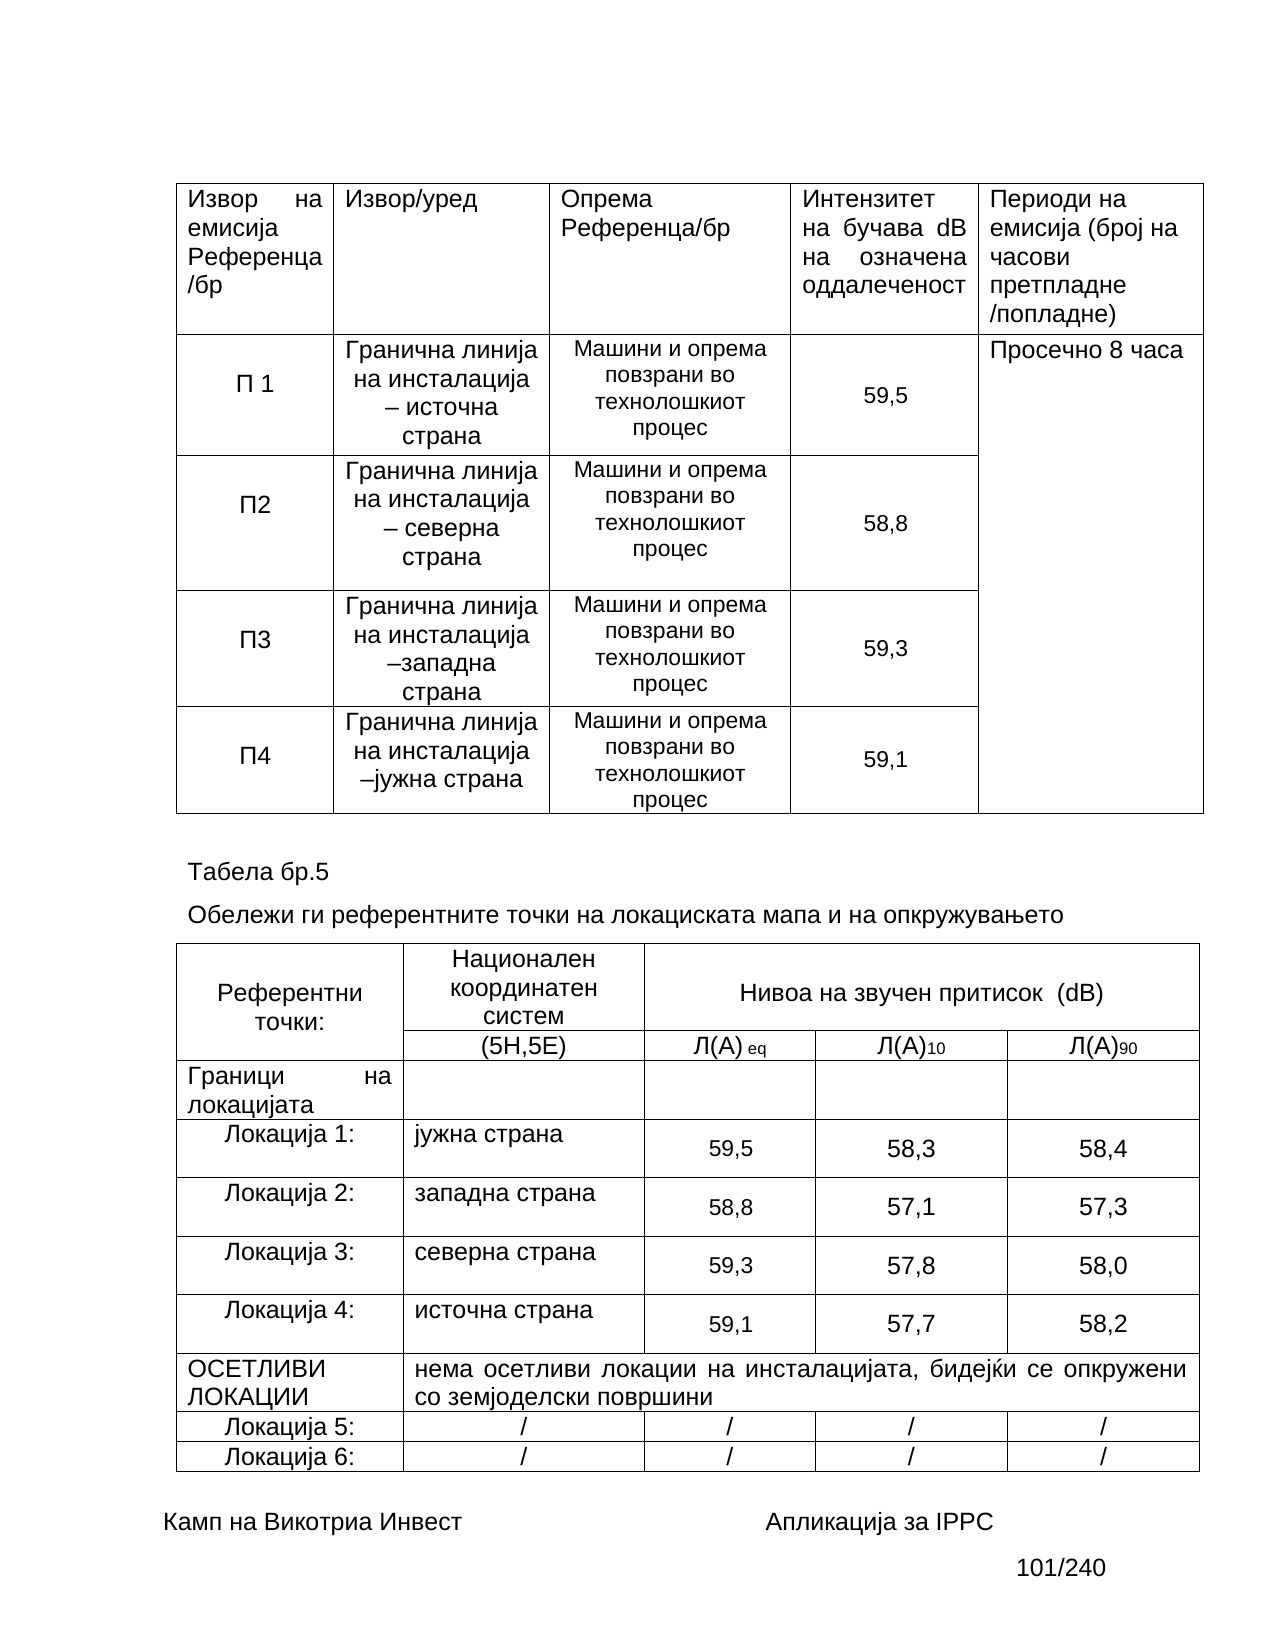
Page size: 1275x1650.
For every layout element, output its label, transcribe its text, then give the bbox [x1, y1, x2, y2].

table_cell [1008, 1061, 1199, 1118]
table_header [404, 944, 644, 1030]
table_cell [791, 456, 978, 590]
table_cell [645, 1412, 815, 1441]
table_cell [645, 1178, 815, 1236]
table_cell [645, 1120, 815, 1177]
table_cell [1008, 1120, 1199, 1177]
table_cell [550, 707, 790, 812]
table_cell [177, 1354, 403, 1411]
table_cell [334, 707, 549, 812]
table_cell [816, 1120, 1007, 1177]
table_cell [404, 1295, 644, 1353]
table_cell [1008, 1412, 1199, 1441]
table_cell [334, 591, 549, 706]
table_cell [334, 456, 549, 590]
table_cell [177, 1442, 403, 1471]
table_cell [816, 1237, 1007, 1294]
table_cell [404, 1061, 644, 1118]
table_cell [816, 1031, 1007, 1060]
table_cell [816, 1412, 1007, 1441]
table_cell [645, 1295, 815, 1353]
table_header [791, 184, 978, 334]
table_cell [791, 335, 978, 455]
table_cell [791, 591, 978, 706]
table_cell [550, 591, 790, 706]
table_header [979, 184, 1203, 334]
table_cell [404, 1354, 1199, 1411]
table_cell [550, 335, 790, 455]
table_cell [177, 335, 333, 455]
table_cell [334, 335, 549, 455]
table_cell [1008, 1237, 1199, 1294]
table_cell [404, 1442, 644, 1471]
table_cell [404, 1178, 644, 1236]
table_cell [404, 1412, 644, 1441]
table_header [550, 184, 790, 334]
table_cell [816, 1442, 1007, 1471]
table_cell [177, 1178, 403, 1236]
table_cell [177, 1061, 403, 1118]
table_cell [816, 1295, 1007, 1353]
text Обележи ги референтните точки на локациската мапа и на опкружувањето [187, 900, 1106, 928]
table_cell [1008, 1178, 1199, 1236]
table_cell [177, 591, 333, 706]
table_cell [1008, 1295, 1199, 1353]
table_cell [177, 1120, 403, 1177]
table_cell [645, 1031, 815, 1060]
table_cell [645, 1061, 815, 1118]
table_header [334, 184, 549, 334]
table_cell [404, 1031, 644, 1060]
text Табела бр.5 [187, 857, 1106, 885]
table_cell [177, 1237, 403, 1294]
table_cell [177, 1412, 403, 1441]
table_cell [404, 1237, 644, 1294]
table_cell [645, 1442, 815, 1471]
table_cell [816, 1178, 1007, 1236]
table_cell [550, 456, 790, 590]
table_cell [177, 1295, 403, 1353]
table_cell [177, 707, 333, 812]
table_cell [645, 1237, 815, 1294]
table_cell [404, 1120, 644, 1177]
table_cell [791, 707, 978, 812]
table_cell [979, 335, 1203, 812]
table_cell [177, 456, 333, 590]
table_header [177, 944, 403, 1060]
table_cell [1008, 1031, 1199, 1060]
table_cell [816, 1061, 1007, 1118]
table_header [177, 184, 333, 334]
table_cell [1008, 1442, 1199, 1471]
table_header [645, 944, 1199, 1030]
